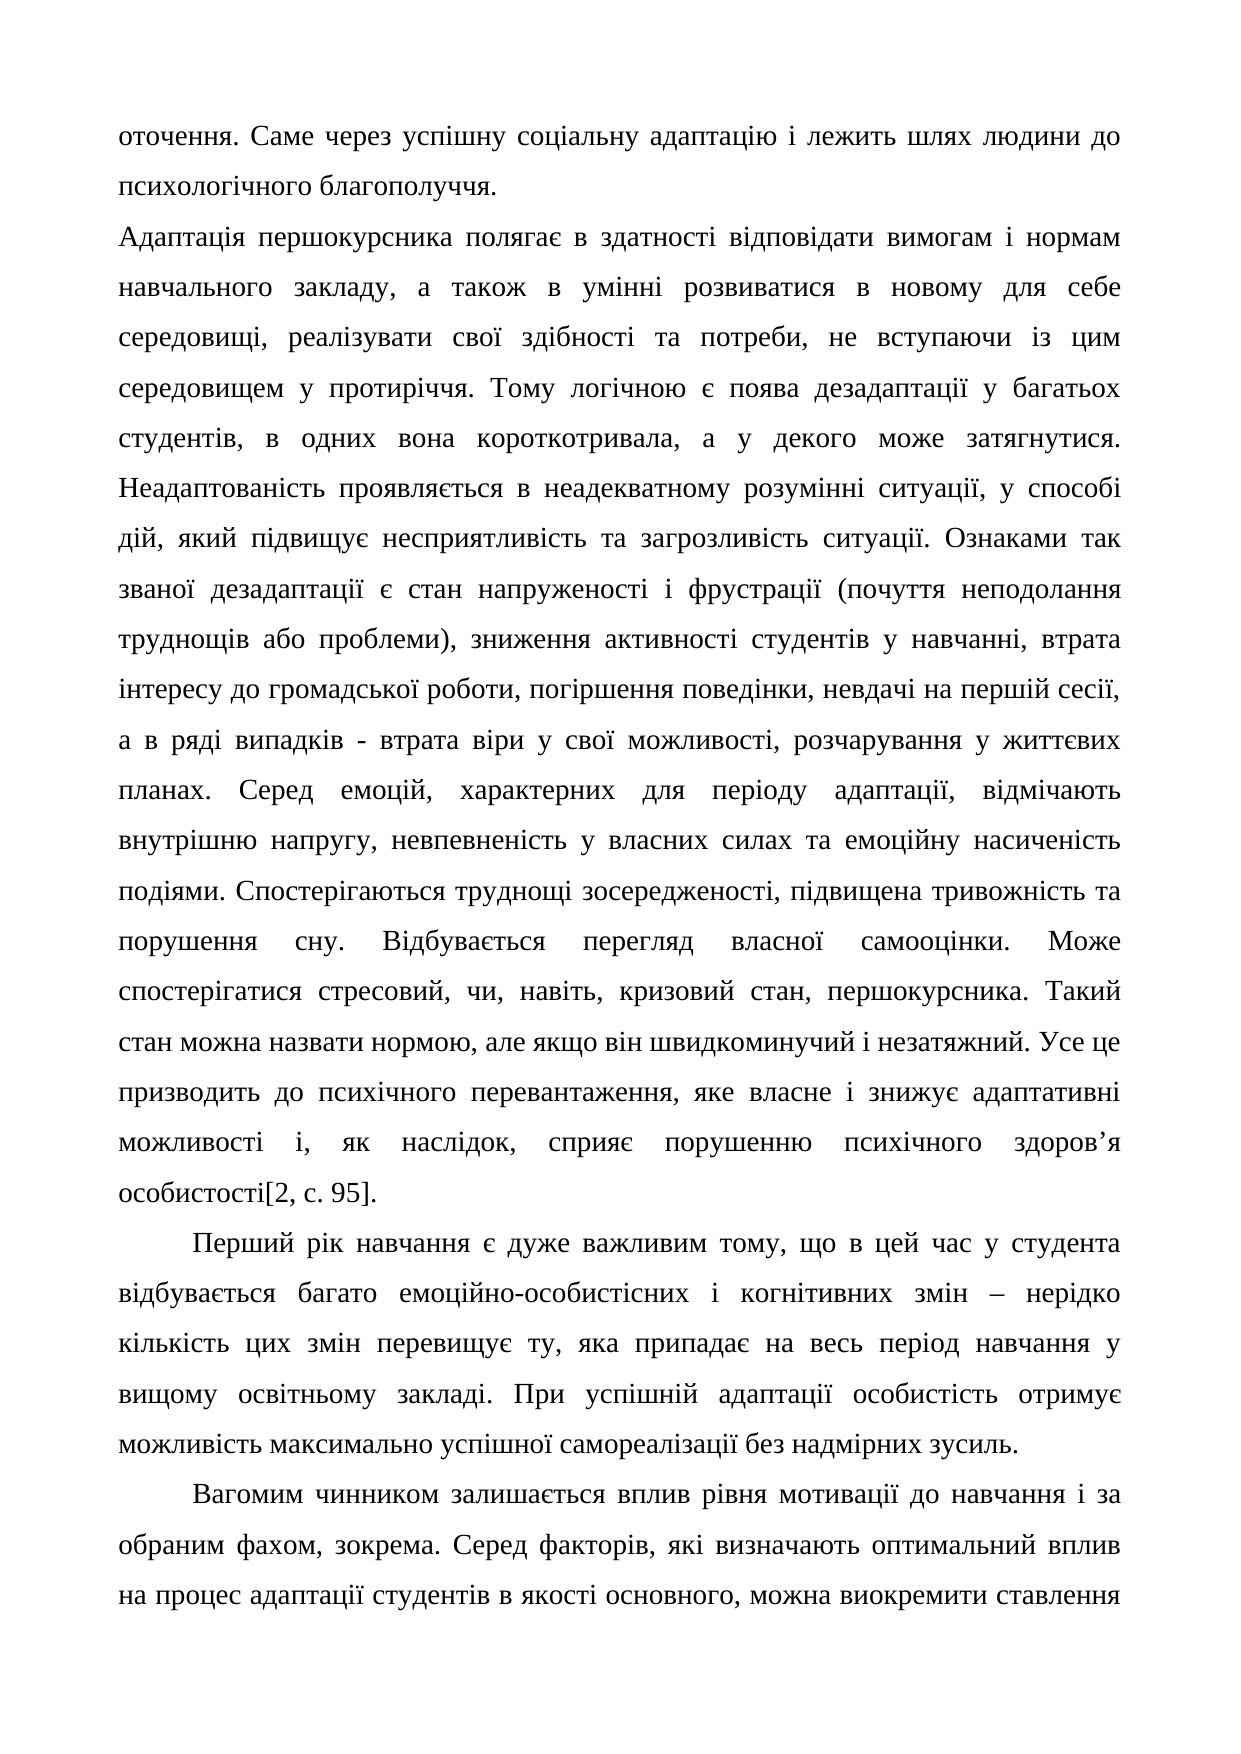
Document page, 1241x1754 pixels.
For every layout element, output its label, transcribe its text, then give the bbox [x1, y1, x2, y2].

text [118, 1477, 1122, 1611]
text Адаптація першокурсника полягає в здатності відповідати вимогам і нормам навчального закладу, а також в умінні розвиватися в новому для себе середовищі, реалізувати свої здібності та потреби, не вступаючи із цим середовищем у протиріччя. Тому логічною є поява дезадаптації у багатьох студентів, в одних вона короткотривала, а у декого може затягнутися. Неадаптованість проявляється в неадекватному розумінні ситуації, у способі дій, який підвищує несприятливість та загрозливість ситуації. Ознаками так званої дезадаптації є стан напруженості і фрустрації (почуття неподолання труднощів або проблеми), зниження активності студентів у навчанні, втрата інтересу до громадської роботи, погіршення поведінки, невдачі на першій сесії, а в ряді випадків - втрата віри у свої можливості, розчарування у життєвих планах. Серед емоцій, характерних для періоду адаптації, відмічають внутрішню напругу, невпевненість у власних силах та емоційну насиченість подіями. Спостерігаються труднощі зосередженості, підвищена тривожність та порушення сну. Відбувається перегляд власної самооцінки. Може спостерігатися стресовий, чи, навіть, кризовий стан, першокурсника. Такий стан можна назвати нормою, але якщо він швидкоминучий і незатяжний. Усе це призводить до психічного перевантаження, яке власне і знижує адаптативні можливості і, як наслідок, сприяє порушенню психічного здоров’я особистості[2, с. 95]. [118, 219, 1122, 1208]
text Перший рік навчання є дуже важливим тому, що в цей час у студента відбувається багато емоційно-особистісних і когнітивних змін – нерідко кількість цих змін перевищує ту, яка припадає на весь період навчання у вищому освітньому закладі. При успішній адаптації особистість отримує можливість максимально успішної самореалізації без надмірних зусиль. [118, 1225, 1122, 1460]
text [118, 118, 1122, 202]
